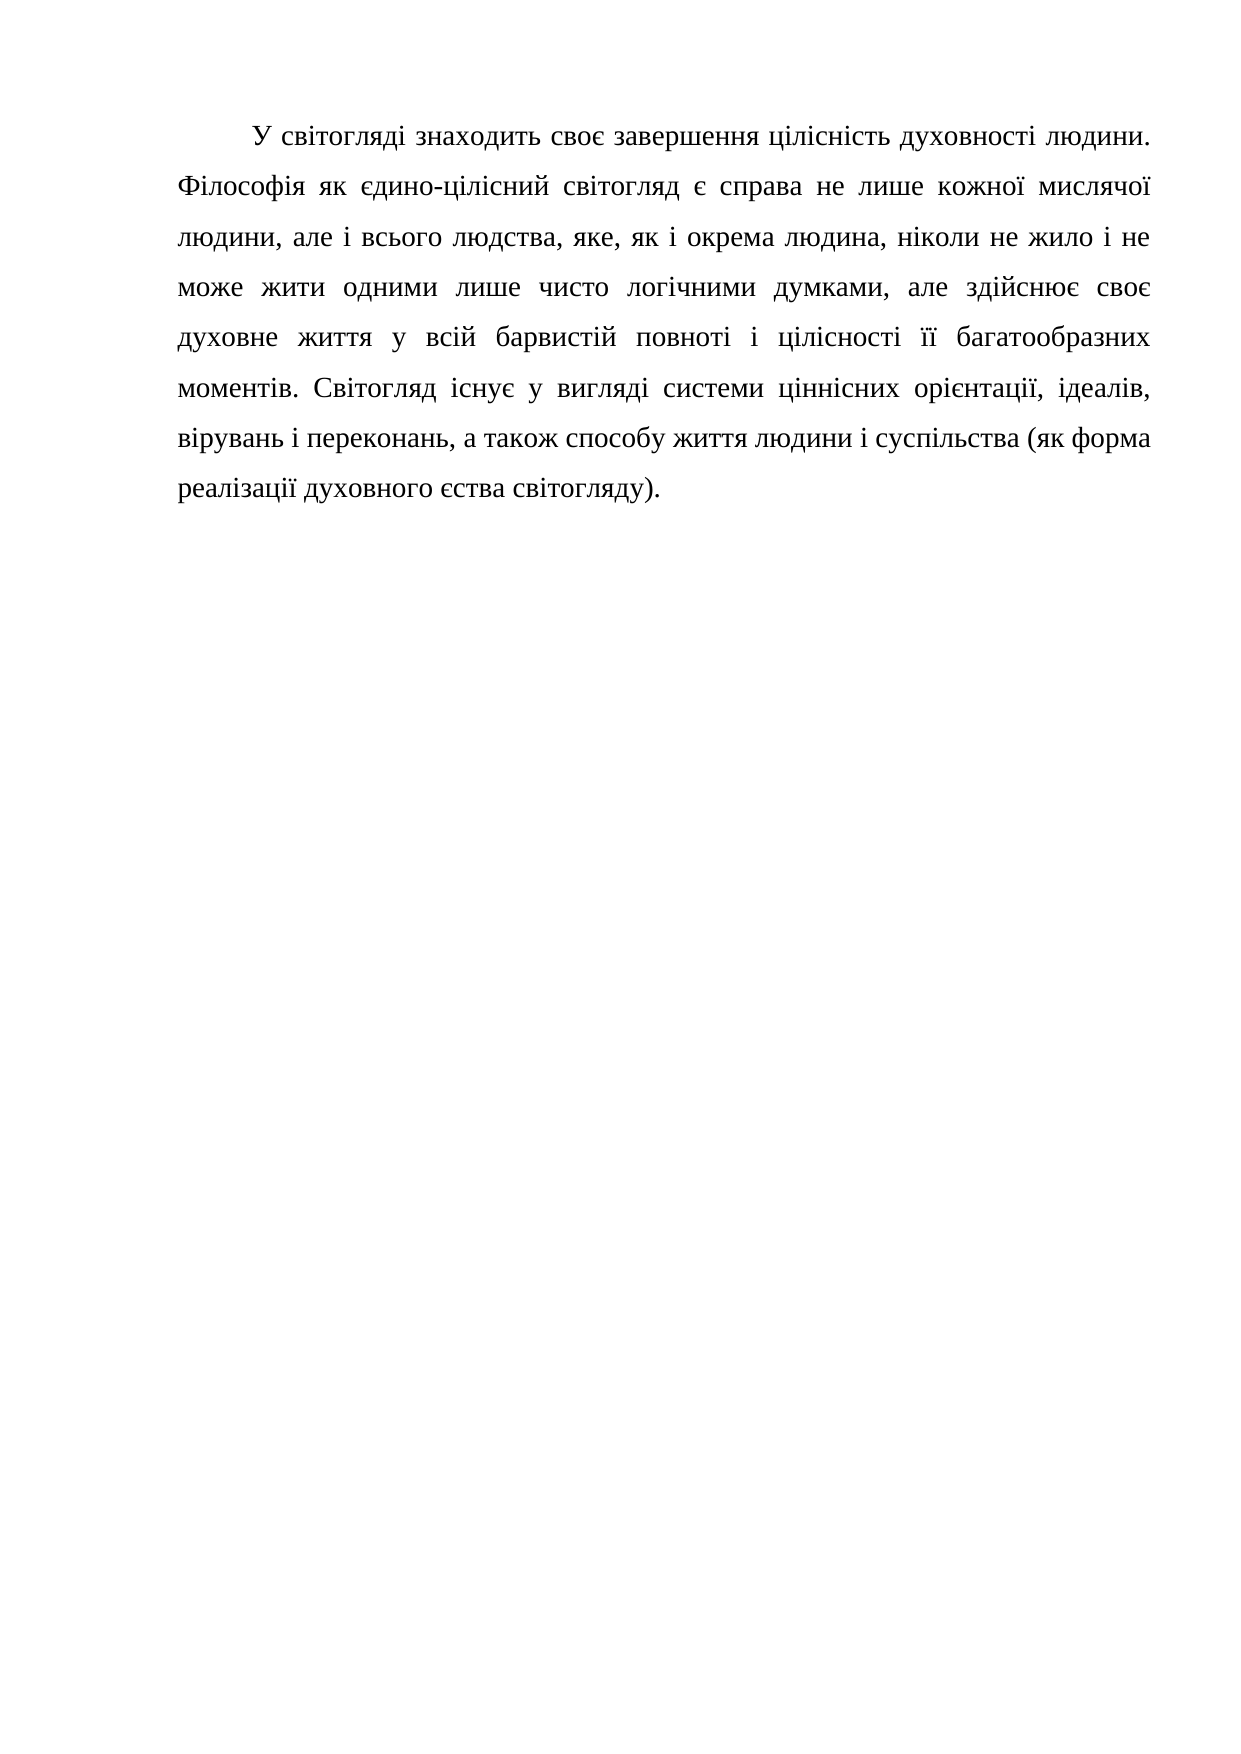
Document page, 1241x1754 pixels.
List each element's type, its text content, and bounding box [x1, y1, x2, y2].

text У світогляді знаходить своє завершення цілісність духовності людини. Філософія як єдино-цілісний світогляд є справа не лише кожної мислячої людини, але і всього людства, яке, як і окрема людина, ніколи не жило і не може жити одними лише чисто логічними думками, але здійснює своє духовне життя у всій барвистій повноті і цілісності її багатообразних моментів. Світогляд існує у вигляді системи ціннісних орієнтації, ідеалів, вірувань і переконань, а також способу життя людини і суспільства (як форма реалізації духовного єства світогляду). [177, 118, 1152, 504]
